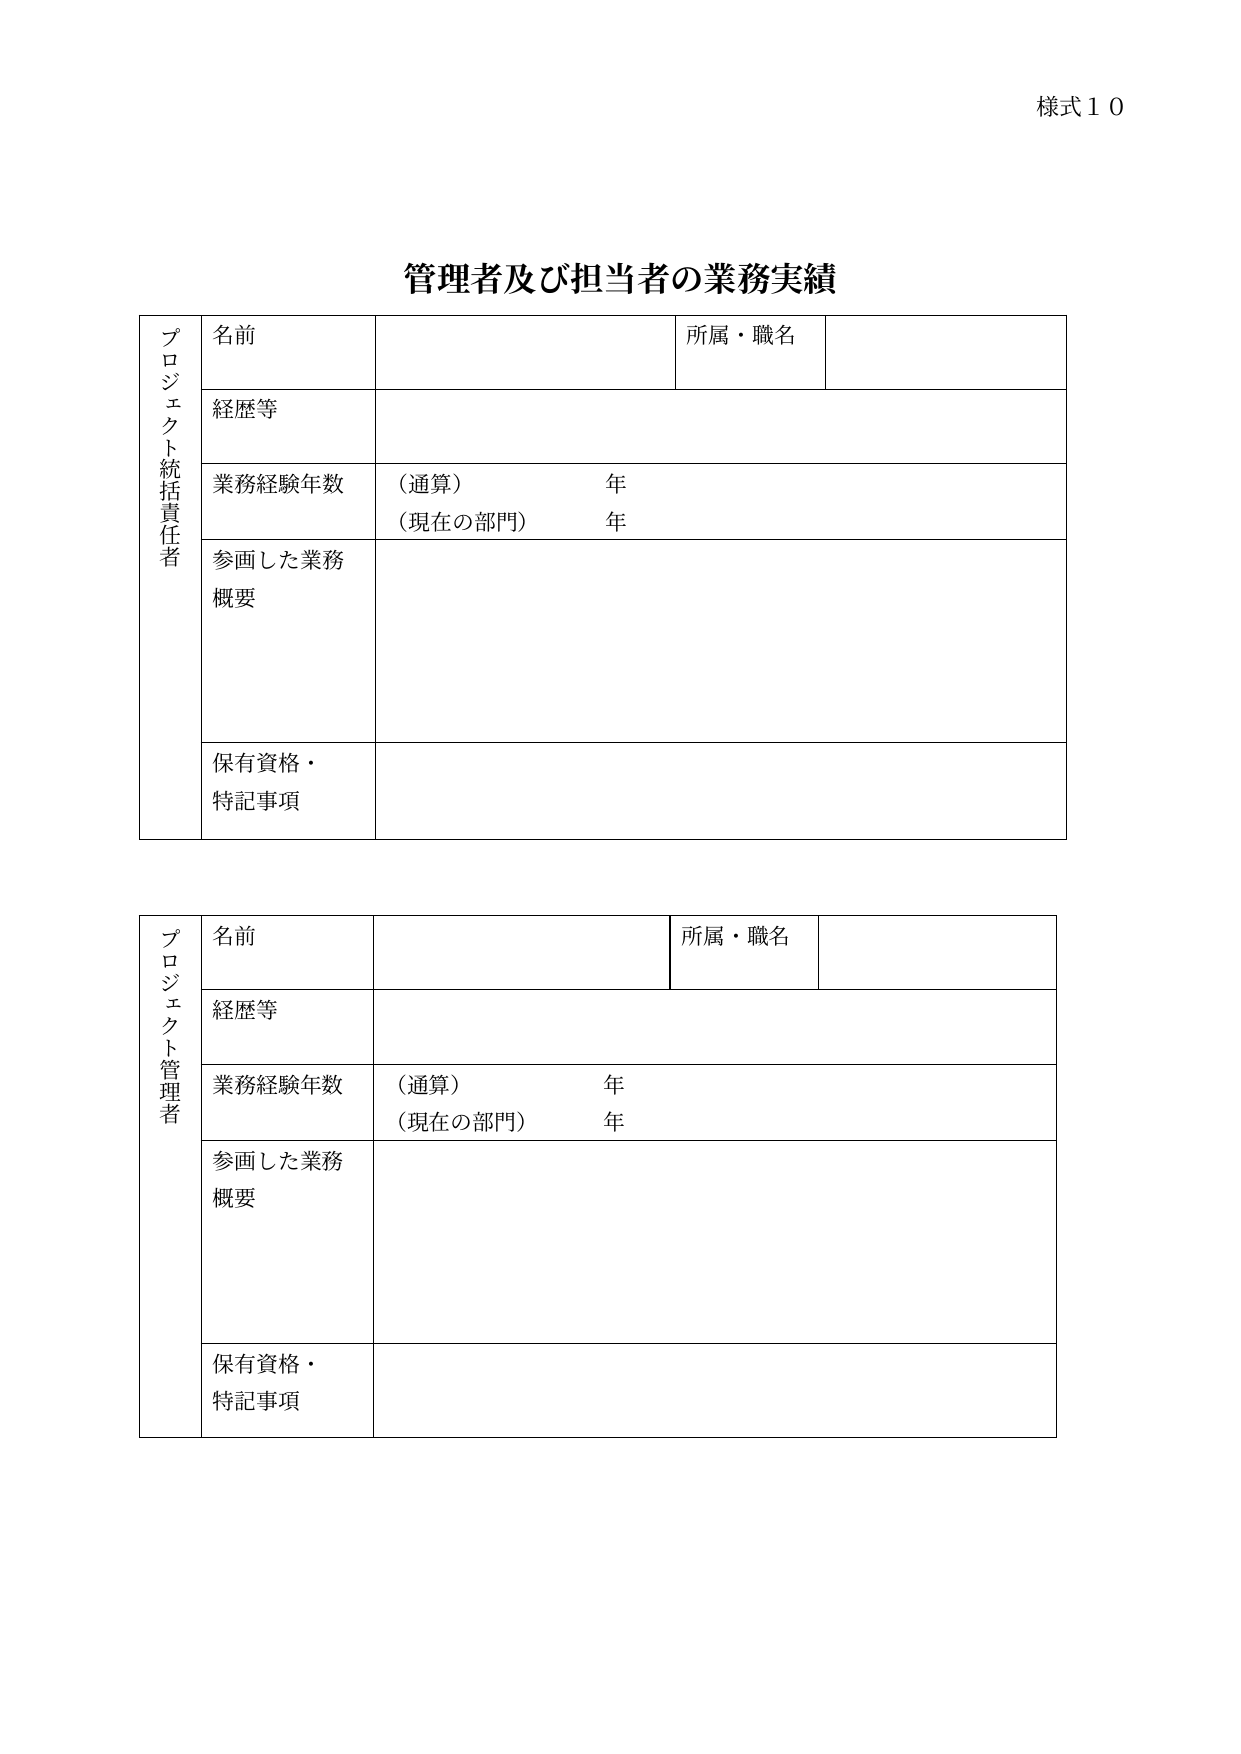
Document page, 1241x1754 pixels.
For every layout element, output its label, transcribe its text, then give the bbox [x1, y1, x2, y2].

table_cell （通算） 年 （現在の部門） 年 [374, 1065, 1056, 1140]
table_cell [374, 990, 1056, 1064]
text 管理者及び担当者の業務実績 [112, 239, 1128, 314]
table_header 所属・職名 [671, 916, 818, 989]
table_cell [376, 390, 1066, 463]
table_header 名前 [202, 916, 373, 989]
table_header プロジェクト統括責任者 [140, 316, 201, 839]
table_cell [374, 1344, 1056, 1437]
table_cell 参画した業務 概要 [202, 1141, 373, 1343]
table_header [376, 316, 675, 388]
table_cell （通算） 年 （現在の部門） 年 [376, 464, 1066, 539]
table_header [819, 916, 1056, 989]
table_cell 保有資格・ 特記事項 [202, 743, 375, 839]
table_cell 業務経験年数 [202, 464, 375, 539]
table_cell [376, 540, 1066, 742]
table_header 名前 [202, 316, 375, 388]
table_header [374, 916, 669, 989]
table_cell 経歴等 [202, 390, 375, 463]
table_header 所属・職名 [676, 316, 825, 388]
table_header [826, 316, 1066, 388]
table_cell [374, 1141, 1056, 1343]
table_cell 保有資格・ 特記事項 [202, 1344, 373, 1437]
table_cell 参画した業務 概要 [202, 540, 375, 742]
table_cell 経歴等 [202, 990, 373, 1064]
table_cell 業務経験年数 [202, 1065, 373, 1140]
table_cell [376, 743, 1066, 839]
table_header プロジェクト管理者 [140, 916, 201, 1437]
